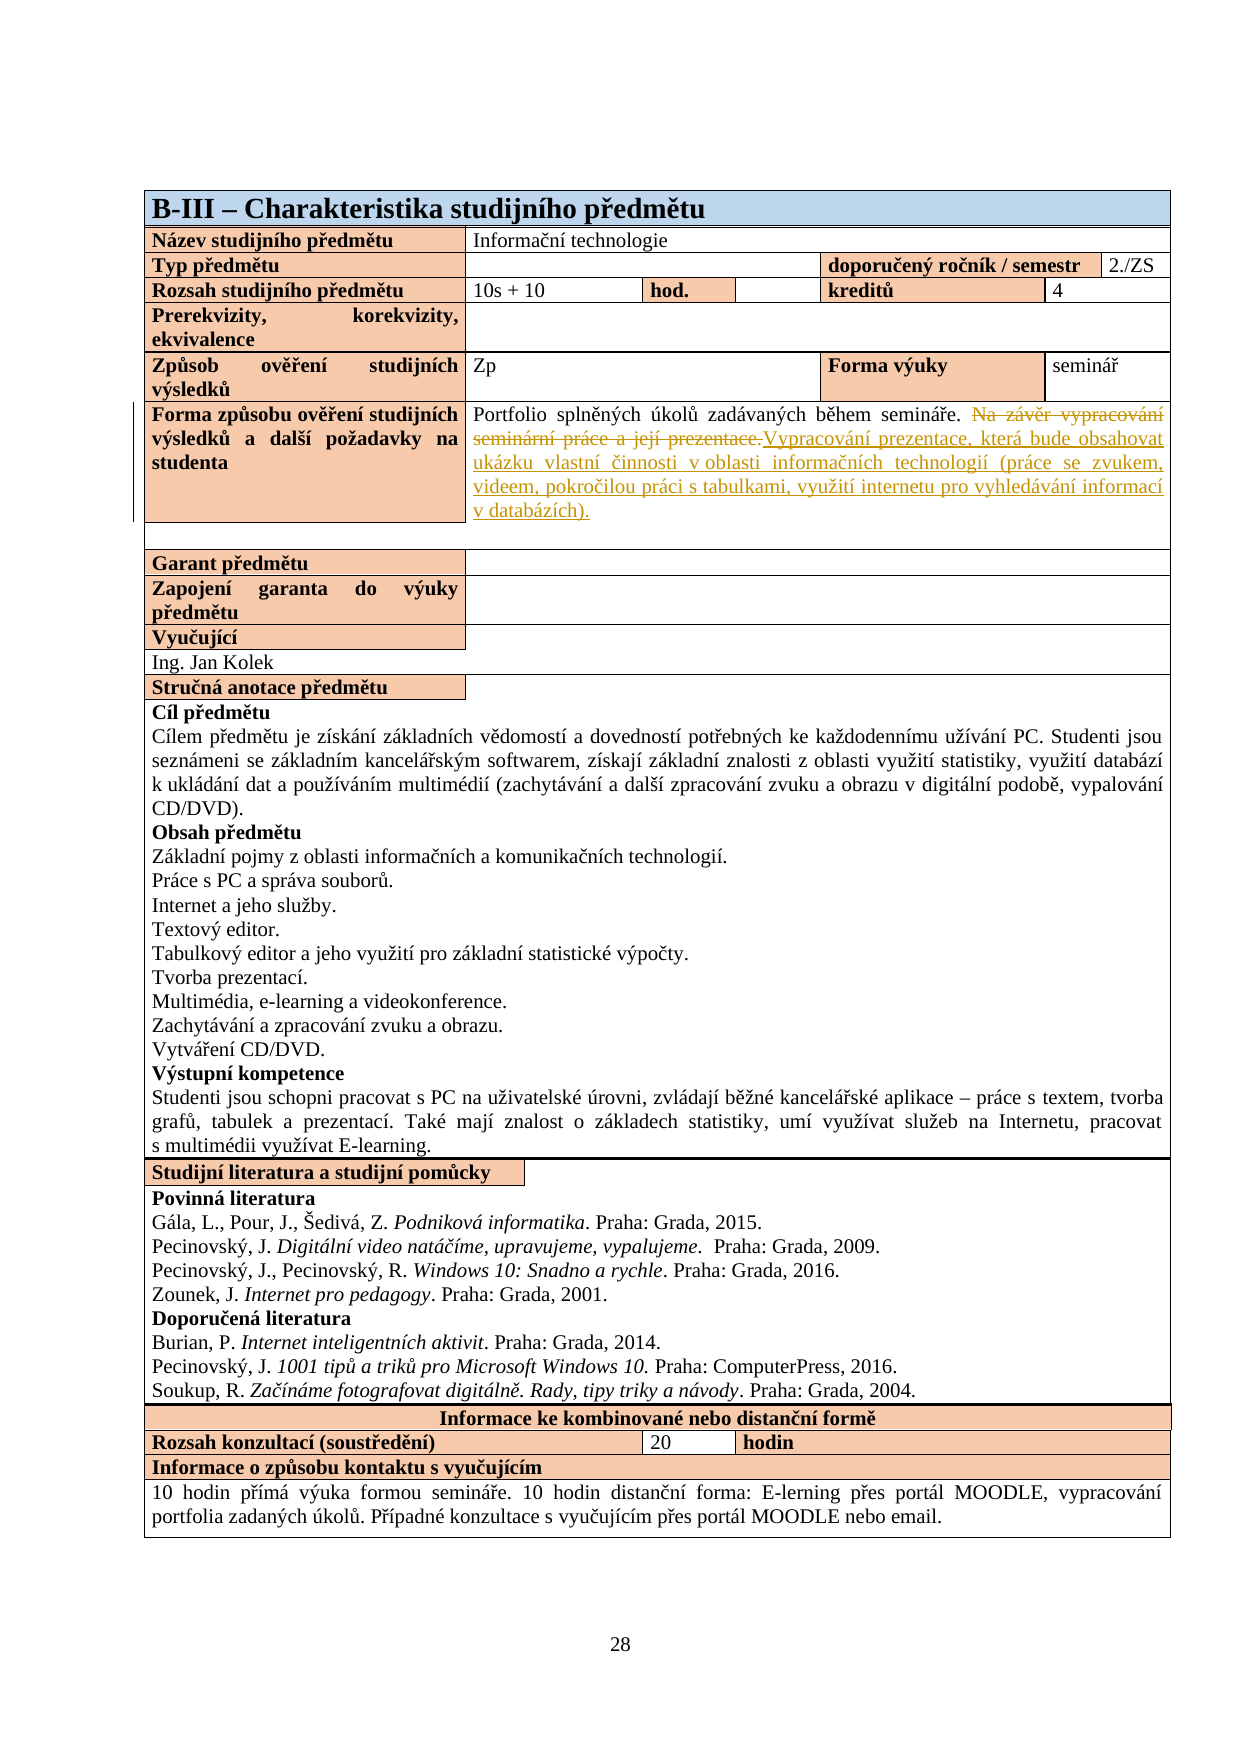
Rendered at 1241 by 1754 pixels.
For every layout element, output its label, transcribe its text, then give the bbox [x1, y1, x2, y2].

table_cell Cíl předmětu Cílem předmětu je získání základních vědomostí a dovedností potřebných ke každodennímu užívání PC. Studenti jsou seznámeni se základním kancelářským softwarem, získají základní znalosti z oblasti využití statistiky, využití databází k ukládání dat a používáním multimédií (zachytávání a další zpracování zvuku a obrazu v digitální podobě, vypalování CD/DVD). Obsah předmětu Základní pojmy z oblasti informačních a komunikačních technologií. Práce s PC a správa souborů. Internet a jeho služby. Textový editor. Tabulkový editor a jeho využití pro základní statistické výpočty. Tvorba prezentací. Multimédia, e-learning a videokonference. Zachytávání a zpracování zvuku a obrazu. Vytváření CD/DVD. Výstupní kompetence Studenti jsou schopni pracovat s PC na uživatelské úrovni, zvládají běžné kancelářské aplikace – práce s textem, tvorba grafů, tabulek a prezentací. Také mají znalost o základech statistiky, umí využívat služeb na Internetu, pracovat s multimédii využívat E-learning. [145, 699, 1170, 1157]
table_cell Prerekvizity, korekvizity, ekvivalence [145, 303, 465, 351]
table_cell Portfolio splněných úkolů zadávaných během semináře. [466, 402, 1170, 522]
table_cell [466, 253, 820, 277]
table_cell 10 hodin přímá výuka formou semináře. 10 hodin distanční forma: E-lerning přes portál MOODLE, vypracování portfolia zadaných úkolů. Případné konzultace s vyučujícím přes portál MOODLE nebo email. [145, 1480, 1170, 1537]
table_cell Informační technologie [466, 228, 1170, 252]
table_cell Rozsah studijního předmětu [145, 278, 465, 302]
table_cell 4 [1046, 278, 1170, 302]
table_cell Povinná literatura Gála, L., Pour, J., Šedivá, Z. Podniková informatika. Praha: Grada, 2015. Pecinovský, J. Digitální video natáčíme, upravujeme, vypalujeme. Praha: Grada, 2009. Pecinovský, J., Pecinovský, R. Windows 10: Snadno a rychle. Praha: Grada, 2016. Zounek, J. Internet pro pedagogy. Praha: Grada, 2001. Doporučená literatura Burian, P. Internet inteligentních aktivit. Praha: Grada, 2014. Pecinovský, J. 1001 tipů a triků pro Microsoft Windows 10. Praha: ComputerPress, 2016. Soukup, R. Začínáme fotografovat digitálně. Rady, tipy triky a návody. Praha: Grada, 2004. [145, 1185, 1170, 1402]
table_cell hod. [643, 278, 735, 302]
table_cell [736, 278, 820, 302]
table_cell [525, 1160, 1170, 1185]
table_cell [466, 675, 1170, 699]
table_cell doporučený ročník / semestr [821, 253, 1101, 277]
table_cell Rozsah konzultací (soustředění) [145, 1431, 642, 1454]
table_cell seminář [1046, 353, 1170, 401]
table_cell [145, 522, 1170, 549]
table_cell Vyučující [145, 625, 465, 649]
table_cell Studijní literatura a studijní pomůcky [145, 1160, 524, 1185]
table_cell Forma výuky [821, 353, 1044, 401]
table_cell Forma způsobu ověření studijních výsledků a další požadavky na studenta [145, 402, 465, 522]
table_cell Informace o způsobu kontaktu s vyučujícím [145, 1455, 1170, 1479]
table_cell [466, 303, 1170, 351]
table_cell Zapojení garanta do výuky předmětu [145, 576, 465, 624]
table_cell 10s + 10 [466, 278, 642, 302]
table_cell 20 [643, 1431, 735, 1454]
table_cell 2./ZS [1102, 253, 1170, 277]
table_cell [466, 625, 1170, 649]
table_cell Název studijního předmětu [145, 228, 465, 252]
table_cell Garant předmětu [145, 550, 465, 574]
table_cell kreditů [821, 278, 1044, 302]
table_cell Typ předmětu [145, 253, 465, 277]
table_cell Ing. Jan Kolek [145, 649, 1170, 674]
table_cell Zp [466, 353, 820, 401]
table_cell hodin [736, 1431, 1170, 1454]
table_cell Informace ke kombinované nebo distanční formě [145, 1406, 1171, 1429]
table_header B-III – Charakteristika studijního předmětu [145, 191, 1170, 225]
table_cell [466, 576, 1170, 624]
table_cell Způsob ověření studijních výsledků [145, 353, 465, 401]
table_cell Stručná anotace předmětu [145, 675, 465, 699]
table_cell [466, 550, 1170, 574]
